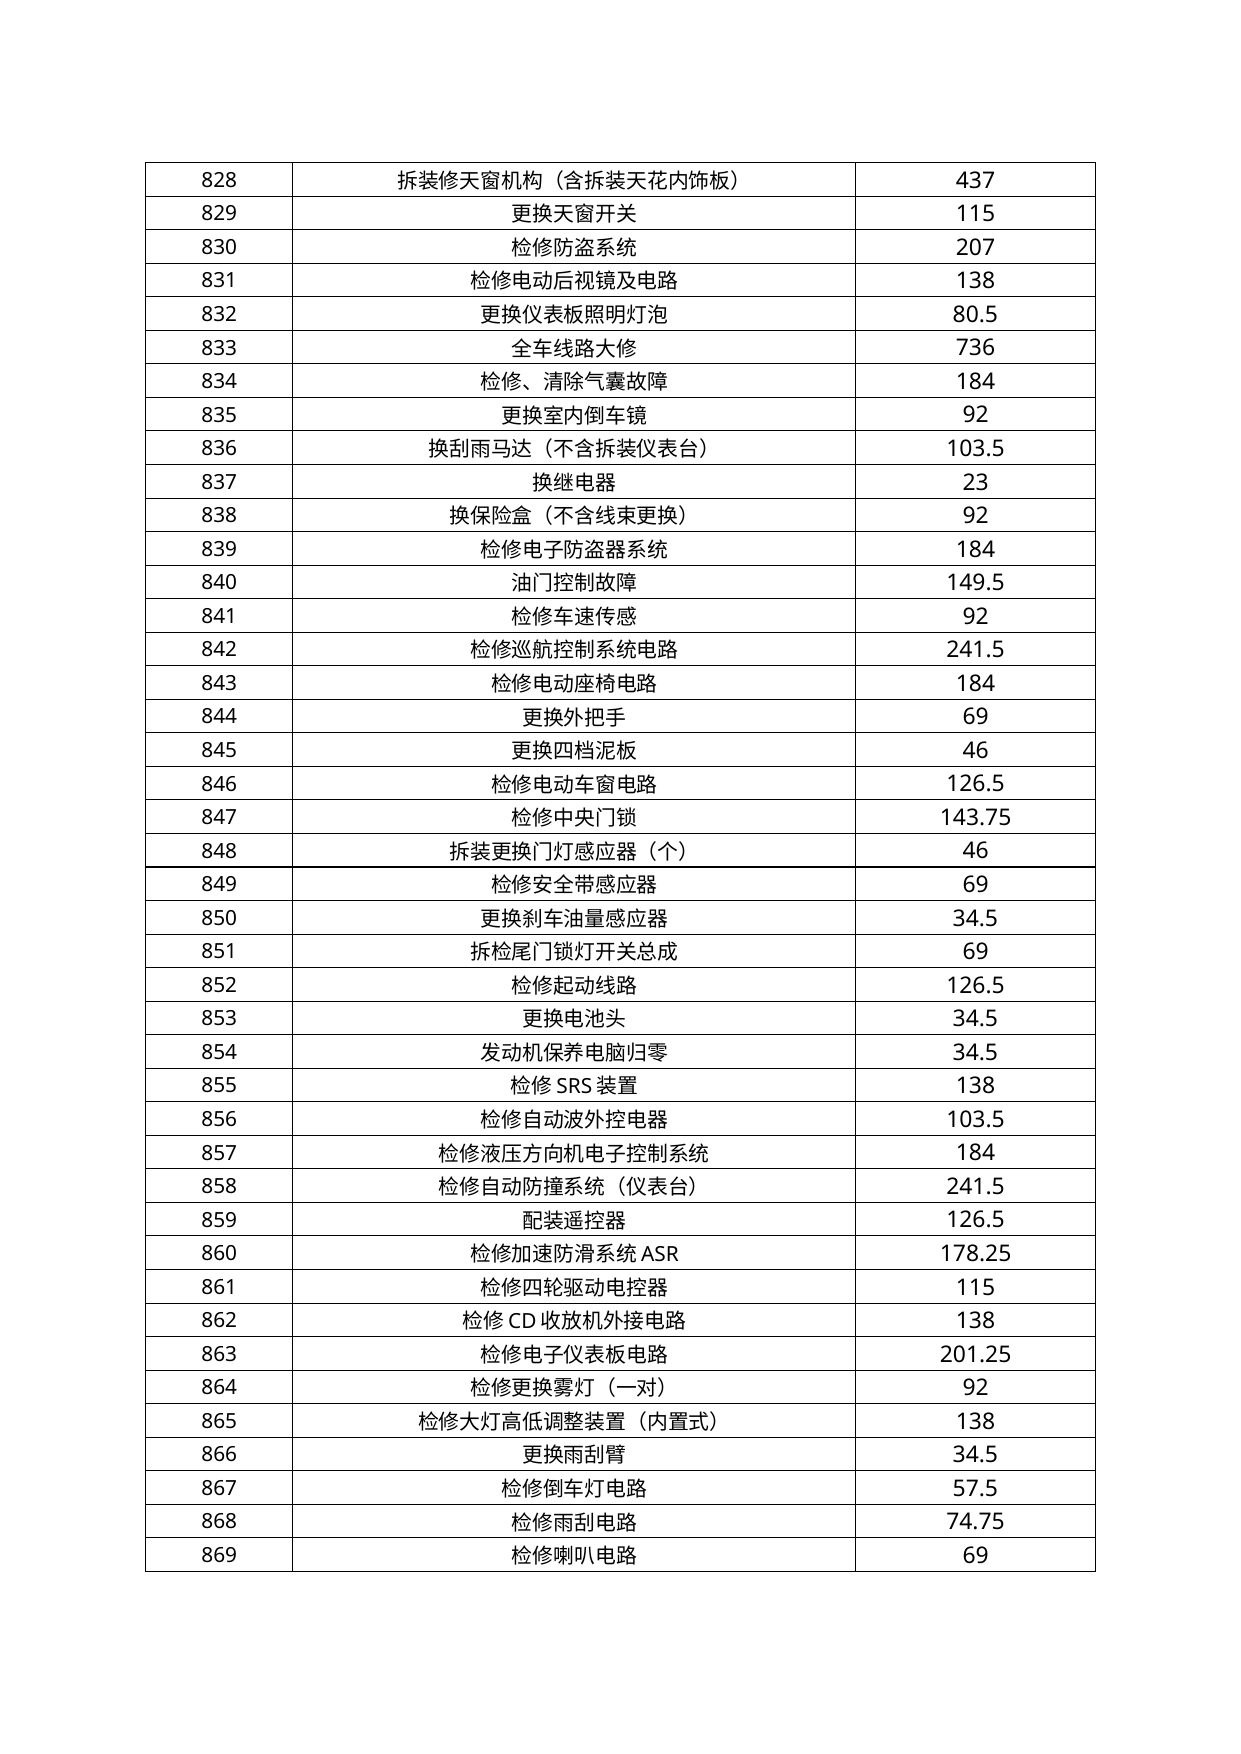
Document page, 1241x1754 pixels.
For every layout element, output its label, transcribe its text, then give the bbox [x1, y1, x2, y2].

table_cell 860 [146, 1236, 292, 1269]
table_cell 检修喇叭电路 [293, 1538, 855, 1571]
table_cell 拆检尾门锁灯开关总成 [293, 935, 855, 967]
table_cell 检修巡航控制系统电路 [293, 633, 855, 665]
table_cell 862 [146, 1304, 292, 1336]
table_cell 92 [856, 599, 1095, 632]
table_cell 138 [856, 264, 1095, 296]
table_cell 46 [856, 834, 1095, 866]
table_cell 184 [856, 532, 1095, 564]
table_cell 241.5 [856, 1169, 1095, 1202]
table_cell 856 [146, 1102, 292, 1135]
table_cell 867 [146, 1471, 292, 1504]
table_cell 103.5 [856, 431, 1095, 464]
table_cell 拆装更换门灯感应器（个） [293, 834, 855, 866]
table_cell 861 [146, 1270, 292, 1302]
table_cell 更换仪表板照明灯泡 [293, 297, 855, 330]
table_cell 69 [856, 935, 1095, 967]
table_cell 检修更换雾灯（一对） [293, 1371, 855, 1403]
table_cell 837 [146, 465, 292, 497]
table_cell 864 [146, 1371, 292, 1403]
table_cell 检修电子防盗器系统 [293, 532, 855, 564]
table_cell 换继电器 [293, 465, 855, 497]
table_cell 检修大灯高低调整装置（内置式） [293, 1404, 855, 1437]
table_cell 868 [146, 1505, 292, 1537]
table_cell 844 [146, 700, 292, 732]
table_cell 842 [146, 633, 292, 665]
table_cell 869 [146, 1538, 292, 1571]
table_cell 103.5 [856, 1102, 1095, 1135]
table_cell 853 [146, 1002, 292, 1034]
table_cell 843 [146, 666, 292, 699]
table_cell 126.5 [856, 968, 1095, 1001]
table_cell 852 [146, 968, 292, 1001]
table_cell 检修中央门锁 [293, 800, 855, 833]
table_cell 检修自动波外控电器 [293, 1102, 855, 1135]
table_cell 油门控制故障 [293, 566, 855, 598]
table_cell 92 [856, 398, 1095, 430]
table_cell 更换室内倒车镜 [293, 398, 855, 430]
table_cell 检修加速防滑系统ASR [293, 1236, 855, 1269]
table_cell 858 [146, 1169, 292, 1202]
table_cell 184 [856, 1136, 1095, 1168]
table_cell 736 [856, 331, 1095, 363]
table_cell 检修电动座椅电路 [293, 666, 855, 699]
table_cell 841 [146, 599, 292, 632]
table_cell 859 [146, 1203, 292, 1235]
table_cell 74.75 [856, 1505, 1095, 1537]
table_cell 检修电子仪表板电路 [293, 1337, 855, 1369]
table_cell 检修起动线路 [293, 968, 855, 1001]
table_cell 更换外把手 [293, 700, 855, 732]
table_cell 发动机保养电脑归零 [293, 1035, 855, 1068]
table_cell 149.5 [856, 566, 1095, 598]
table_cell 检修电动车窗电路 [293, 767, 855, 799]
table_cell 34.5 [856, 1002, 1095, 1034]
table_cell 241.5 [856, 633, 1095, 665]
table_cell 848 [146, 834, 292, 866]
table_cell 138 [856, 1304, 1095, 1336]
table_cell 80.5 [856, 297, 1095, 330]
table_cell 检修CD收放机外接电路 [293, 1304, 855, 1336]
table_cell 850 [146, 901, 292, 933]
table_cell 855 [146, 1069, 292, 1101]
table_cell 全车线路大修 [293, 331, 855, 363]
table_cell 23 [856, 465, 1095, 497]
table_cell 检修防盗系统 [293, 230, 855, 263]
table_cell 832 [146, 297, 292, 330]
table_cell 拆装修天窗机构（含拆装天花内饰板） [293, 163, 855, 196]
table_cell 854 [146, 1035, 292, 1068]
table_cell 34.5 [856, 1035, 1095, 1068]
table_cell 857 [146, 1136, 292, 1168]
table_cell 92 [856, 1371, 1095, 1403]
table_cell 更换天窗开关 [293, 197, 855, 229]
table_cell 检修SRS装置 [293, 1069, 855, 1101]
table_cell 838 [146, 499, 292, 531]
table_cell 更换雨刮臂 [293, 1438, 855, 1470]
table_cell 检修雨刮电路 [293, 1505, 855, 1537]
table_cell 866 [146, 1438, 292, 1470]
table_cell 92 [856, 499, 1095, 531]
table_cell 178.25 [856, 1236, 1095, 1269]
table_cell 143.75 [856, 800, 1095, 833]
table_cell 检修车速传感 [293, 599, 855, 632]
table_cell 更换刹车油量感应器 [293, 901, 855, 933]
table_cell 831 [146, 264, 292, 296]
table_cell 851 [146, 935, 292, 967]
table_cell 换保险盒（不含线束更换） [293, 499, 855, 531]
table_cell 配装遥控器 [293, 1203, 855, 1235]
table_cell 845 [146, 733, 292, 766]
table_cell 833 [146, 331, 292, 363]
table_cell 138 [856, 1404, 1095, 1437]
table_cell 828 [146, 163, 292, 196]
table_cell 115 [856, 197, 1095, 229]
table_cell 840 [146, 566, 292, 598]
table_cell 437 [856, 163, 1095, 196]
table_cell 检修倒车灯电路 [293, 1471, 855, 1504]
table_cell 863 [146, 1337, 292, 1369]
table_cell 69 [856, 700, 1095, 732]
table_cell 201.25 [856, 1337, 1095, 1369]
table_cell 69 [856, 868, 1095, 900]
table_cell 829 [146, 197, 292, 229]
table_cell 846 [146, 767, 292, 799]
table_cell 69 [856, 1538, 1095, 1571]
table_cell 更换电池头 [293, 1002, 855, 1034]
table_cell 207 [856, 230, 1095, 263]
table_cell 换刮雨马达（不含拆装仪表台） [293, 431, 855, 464]
table_cell 138 [856, 1069, 1095, 1101]
table_cell 184 [856, 666, 1095, 699]
table_cell 检修四轮驱动电控器 [293, 1270, 855, 1302]
table_cell 57.5 [856, 1471, 1095, 1504]
table_cell 126.5 [856, 767, 1095, 799]
table_cell 836 [146, 431, 292, 464]
table_cell 更换四档泥板 [293, 733, 855, 766]
table_cell 检修安全带感应器 [293, 868, 855, 900]
table_cell 检修液压方向机电子控制系统 [293, 1136, 855, 1168]
table_cell 849 [146, 868, 292, 900]
table_cell 检修自动防撞系统（仪表台） [293, 1169, 855, 1202]
table_cell 检修电动后视镜及电路 [293, 264, 855, 296]
table_cell 126.5 [856, 1203, 1095, 1235]
table_cell 34.5 [856, 901, 1095, 933]
table_cell 34.5 [856, 1438, 1095, 1470]
table_cell 834 [146, 364, 292, 397]
table_cell 865 [146, 1404, 292, 1437]
table_cell 830 [146, 230, 292, 263]
table_cell 835 [146, 398, 292, 430]
table_cell 839 [146, 532, 292, 564]
table_cell 184 [856, 364, 1095, 397]
table_cell 46 [856, 733, 1095, 766]
table_cell 115 [856, 1270, 1095, 1302]
table_cell 检修、清除气囊故障 [293, 364, 855, 397]
table_cell 847 [146, 800, 292, 833]
